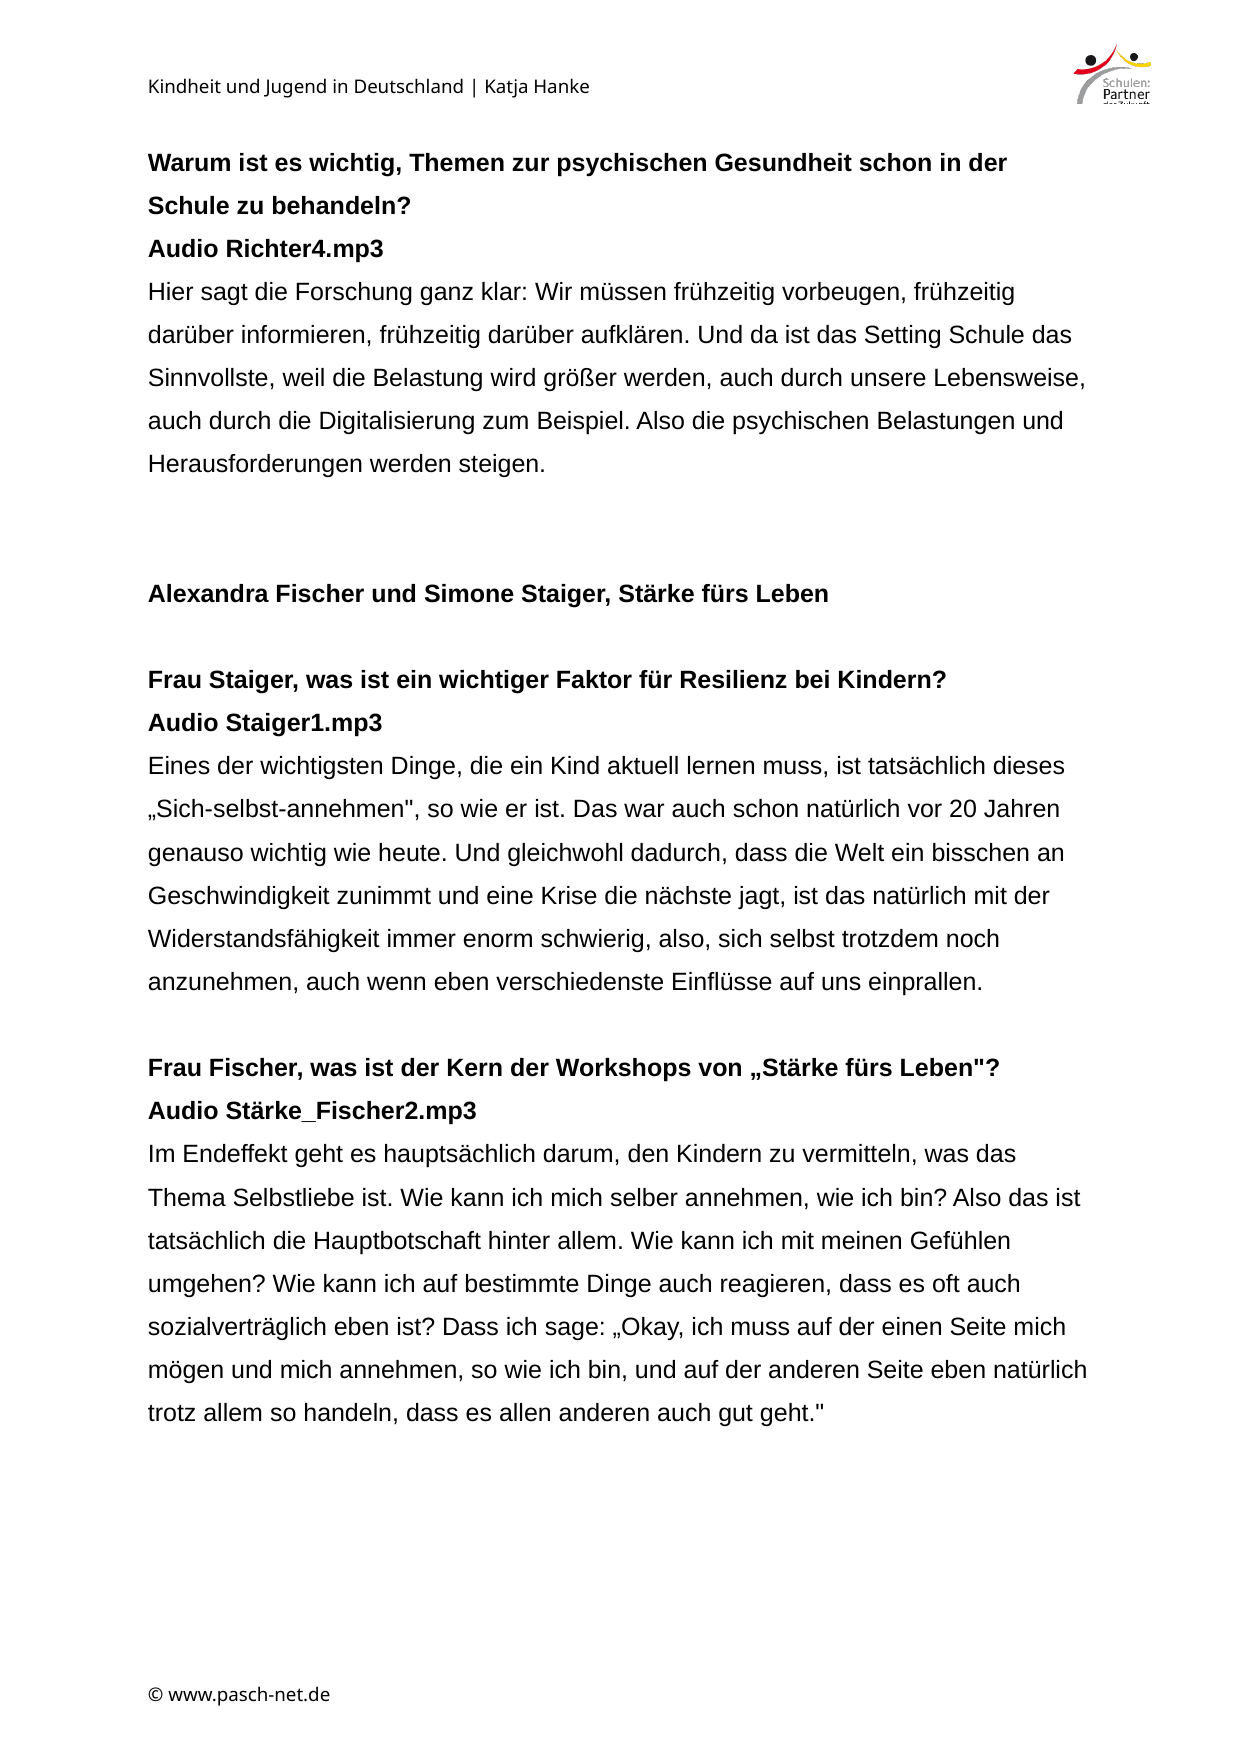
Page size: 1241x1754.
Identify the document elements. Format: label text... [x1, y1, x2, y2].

text Warum ist es wichtig, Themen zur psychischen Gesundheit schon in der Schule zu behandeln? [148, 148, 1093, 219]
text Frau Staiger, was ist ein wichtiger Faktor für Resilienz bei Kindern? [148, 665, 1093, 694]
text Audio Richter4.mp3 [148, 234, 1093, 263]
text Alexandra Fischer und Simone Staiger, Stärke fürs Leben [148, 579, 1093, 608]
text Frau Fischer, was ist der Kern der Workshops von „Stärke fürs Leben"? [148, 1053, 1093, 1082]
text Im Endeffekt geht es hauptsächlich darum, den Kindern zu vermitteln, was das Thema Selbstliebe ist. Wie kann ich mich selber annehmen, wie ich bin? Also das ist tatsächlich die Hauptbotschaft hinter allem. Wie kann ich mit meinen Gefühlen umgehen? Wie kann ich auf bestimmte Dinge auch reagieren, dass es oft auch sozialverträglich eben ist? Dass ich sage: „Okay, ich muss auf der einen Seite mich mögen und mich annehmen, so wie ich bin, und auf der anderen Seite eben natürlich trotz allem so handeln, dass es allen anderen auch gut geht." [148, 1139, 1093, 1427]
text Audio Stärke_Fischer2.mp3 [148, 1096, 1093, 1125]
text Eines der wichtigsten Dinge, die ein Kind aktuell lernen muss, ist tatsächlich dieses „Sich-selbst-annehmen", so wie er ist. Das war auch schon natürlich vor 20 Jahren genauso wichtig wie heute. Und gleichwohl dadurch, dass die Welt ein bisschen an Geschwindigkeit zunimmt und eine Krise die nächste jagt, ist das natürlich mit der Widerstandsfähigkeit immer enorm schwierig, also, sich selbst trotzdem noch anzunehmen, auch wenn eben verschiedenste Einflüsse auf uns einprallen. [148, 751, 1093, 996]
picture [1072, 43, 1151, 103]
text Audio Staiger1.mp3 [148, 708, 1093, 737]
text Hier sagt die Forschung ganz klar: Wir müssen frühzeitig vorbeugen, frühzeitig darüber informieren, frühzeitig darüber aufklären. Und da ist das Setting Schule das Sinnvollste, weil die Belastung wird größer werden, auch durch unsere Lebensweise, auch durch die Digitalisierung zum Beispiel. Also die psychischen Belastungen und Herausforderungen werden steigen. [148, 277, 1093, 478]
